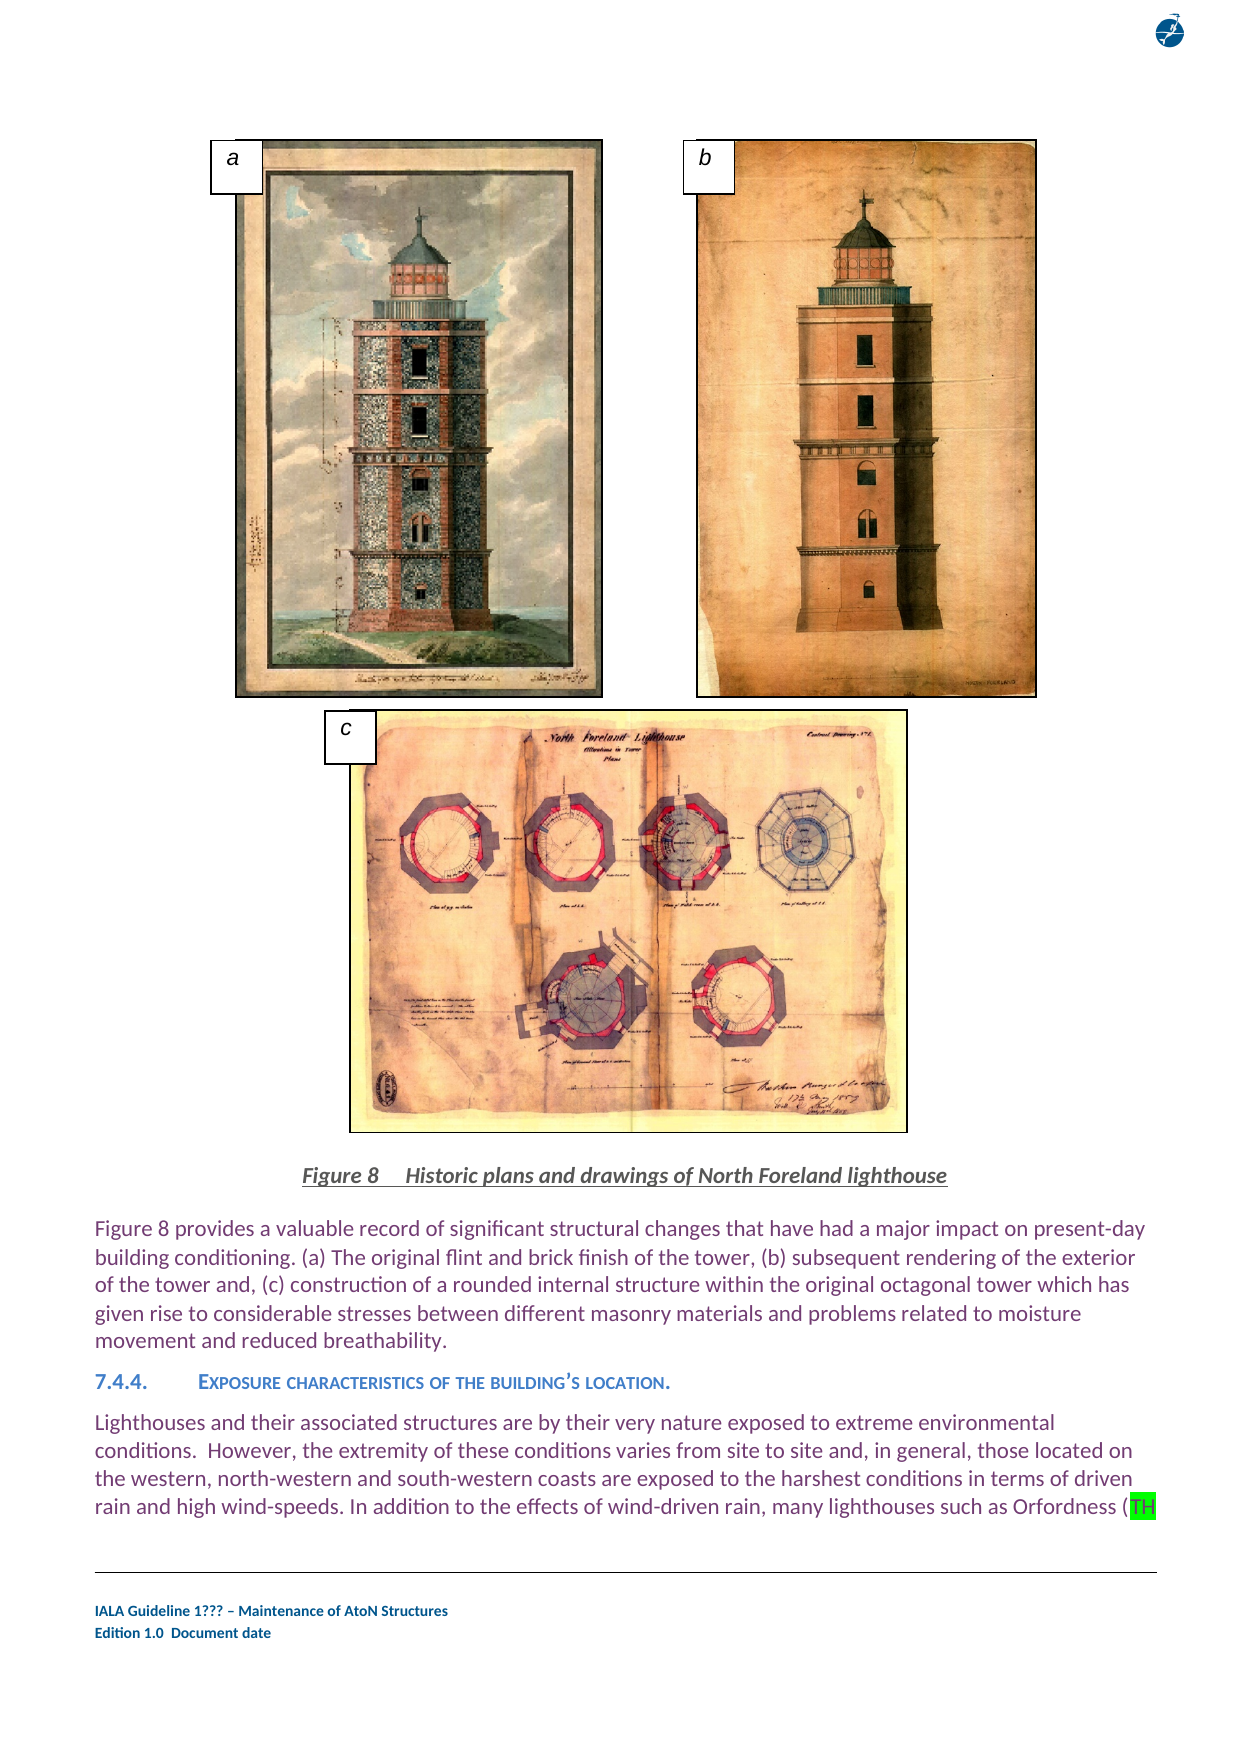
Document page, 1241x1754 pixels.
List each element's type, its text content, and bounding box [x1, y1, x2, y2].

picture [698, 141, 1035, 696]
subtitle Exposure characteristics of the building’s location. [94, 1367, 1157, 1395]
text Figure 8 provides a valuable record of significant structural changes that have had a major impact on present-day building conditioning. (a) The original flint and brick finish of the tower, (b) subsequent rendering of the exterior of the tower and, (c) construction of a rounded internal structure within the original octagonal tower which has given rise to considerable stresses between different masonry materials and problems related to moisture movement and reduced breathability. [94, 1214, 1157, 1355]
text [94, 1408, 1157, 1520]
picture [237, 141, 601, 696]
picture [351, 711, 906, 1132]
text Historic plans and drawings of North Foreland lighthouse [94, 1162, 1157, 1189]
picture [1124, 0, 1241, 82]
